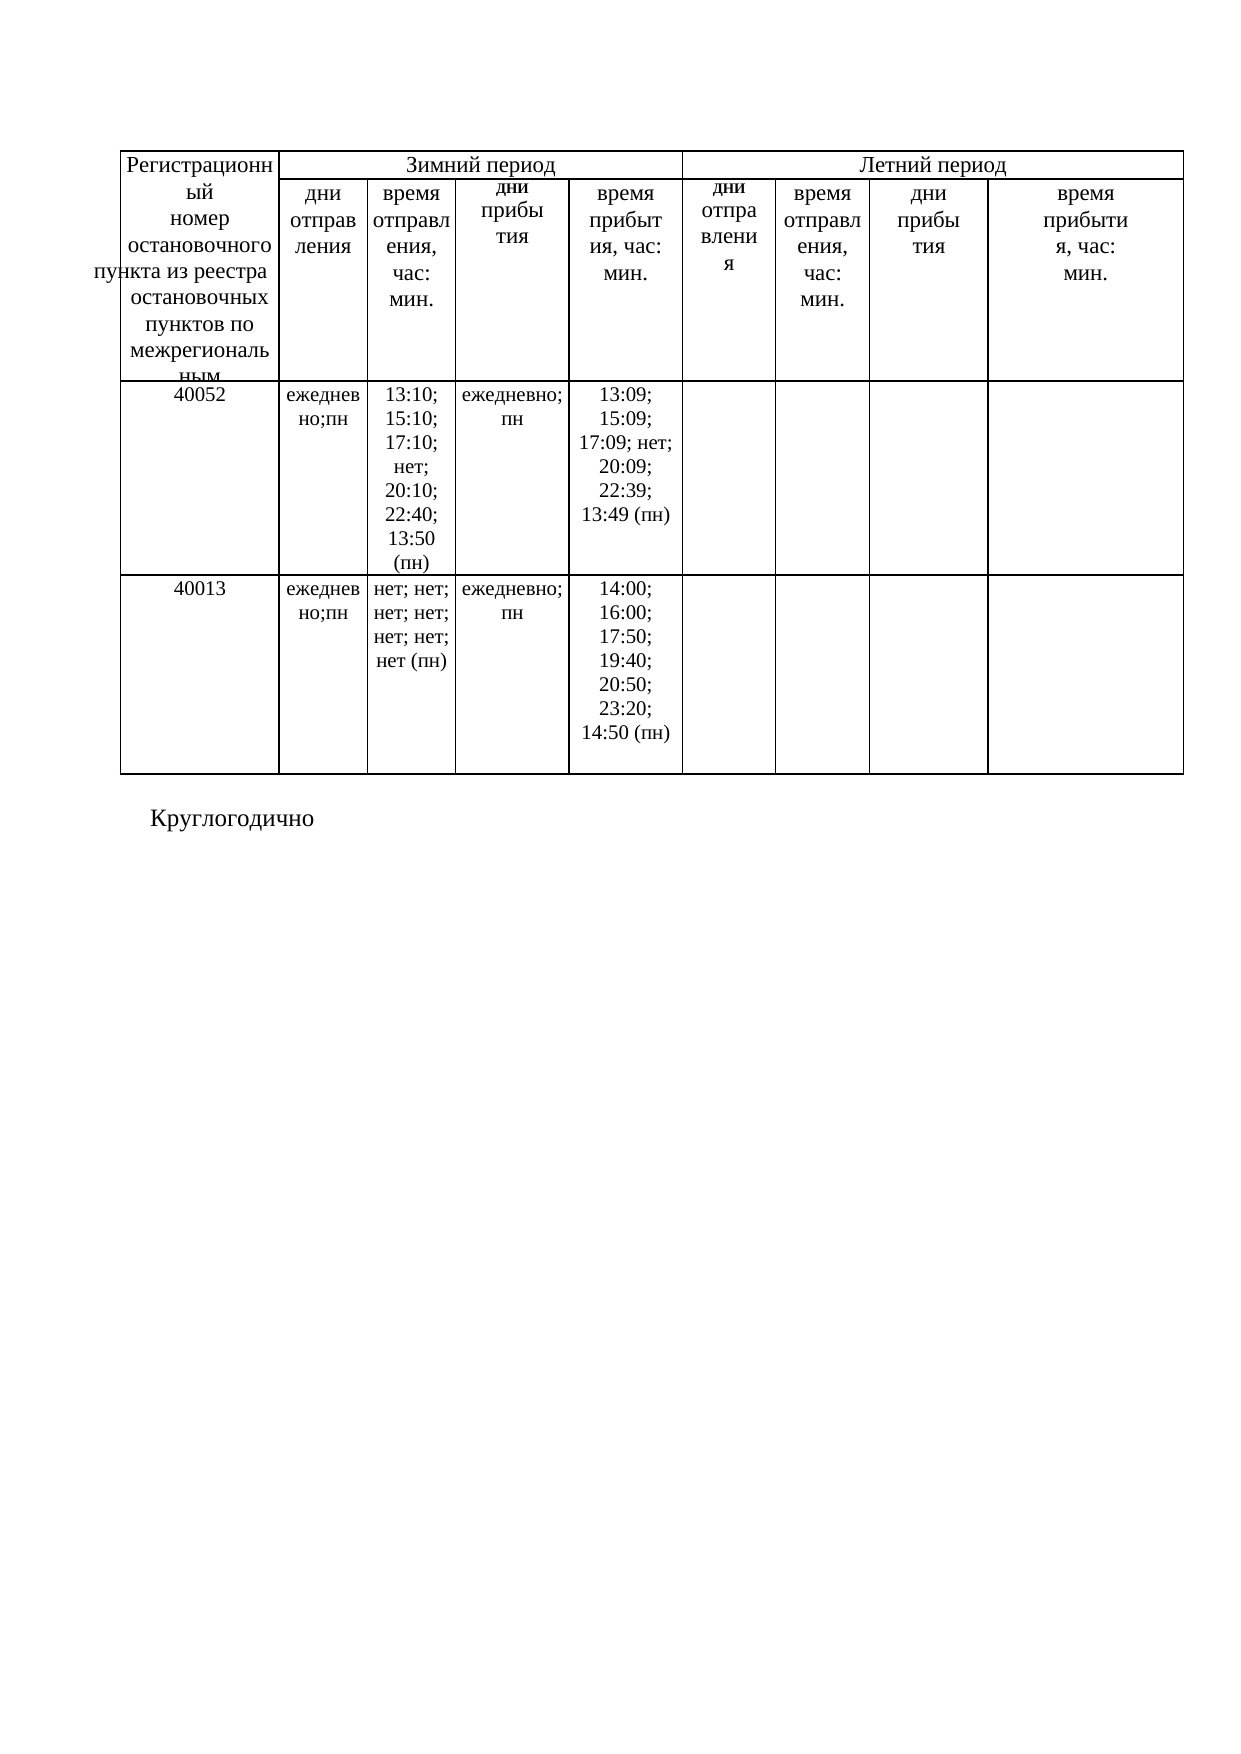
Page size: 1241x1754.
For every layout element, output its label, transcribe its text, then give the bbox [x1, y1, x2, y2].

table_cell нет; нет; нет; нет; нет; нет; нет (пн) [368, 576, 455, 773]
table_cell время отправл ения, час: мин. [776, 180, 869, 380]
table_cell [776, 576, 869, 773]
table_cell [683, 382, 775, 574]
table_cell ежедневно;пн [456, 576, 568, 773]
table_cell время прибыт ия, час: мин. [570, 180, 682, 380]
table_cell [776, 382, 869, 574]
table_cell 40013 [121, 576, 278, 773]
table_cell 14:00; 16:00; 17:50; 19:40; 20:50; 23:20; 14:50 (пн) [570, 576, 682, 773]
table_cell 40052 [121, 382, 278, 574]
table_cell 13:09; 15:09; 17:09; нет; 20:09; 22:39; 13:49 (пн) [570, 382, 682, 574]
table_cell 13:10; 15:10; 17:10; нет; 20:10; 22:40; 13:50 (пн) [368, 382, 455, 574]
table_cell время отправл ения, час: мин. [368, 180, 455, 380]
table_cell ежедневно;пн [280, 382, 367, 574]
table_cell [989, 576, 1183, 773]
table_cell [989, 382, 1183, 574]
table_cell [683, 576, 775, 773]
table_cell [870, 576, 987, 773]
table_header Зимний период [280, 152, 682, 178]
table_cell время прибыти я, час: мин. [989, 180, 1183, 380]
table_cell ДНИ прибы тия [456, 180, 568, 380]
table_cell дни прибы тия [870, 180, 987, 380]
text Круглогодично [150, 803, 1090, 832]
table_cell дни отправ ления [280, 180, 367, 380]
table_cell ежедневно;пн [280, 576, 367, 773]
table_header Регистрационный номер остановочного пункта из реестра остановочных пунктов по межрегиональным маршрутам регулярных перевозок [121, 152, 278, 380]
table_cell ежедневно;пн [456, 382, 568, 574]
table_header Летний период [683, 152, 1183, 178]
table_cell [870, 382, 987, 574]
table_cell ДНИ отпра влени я [683, 180, 775, 380]
